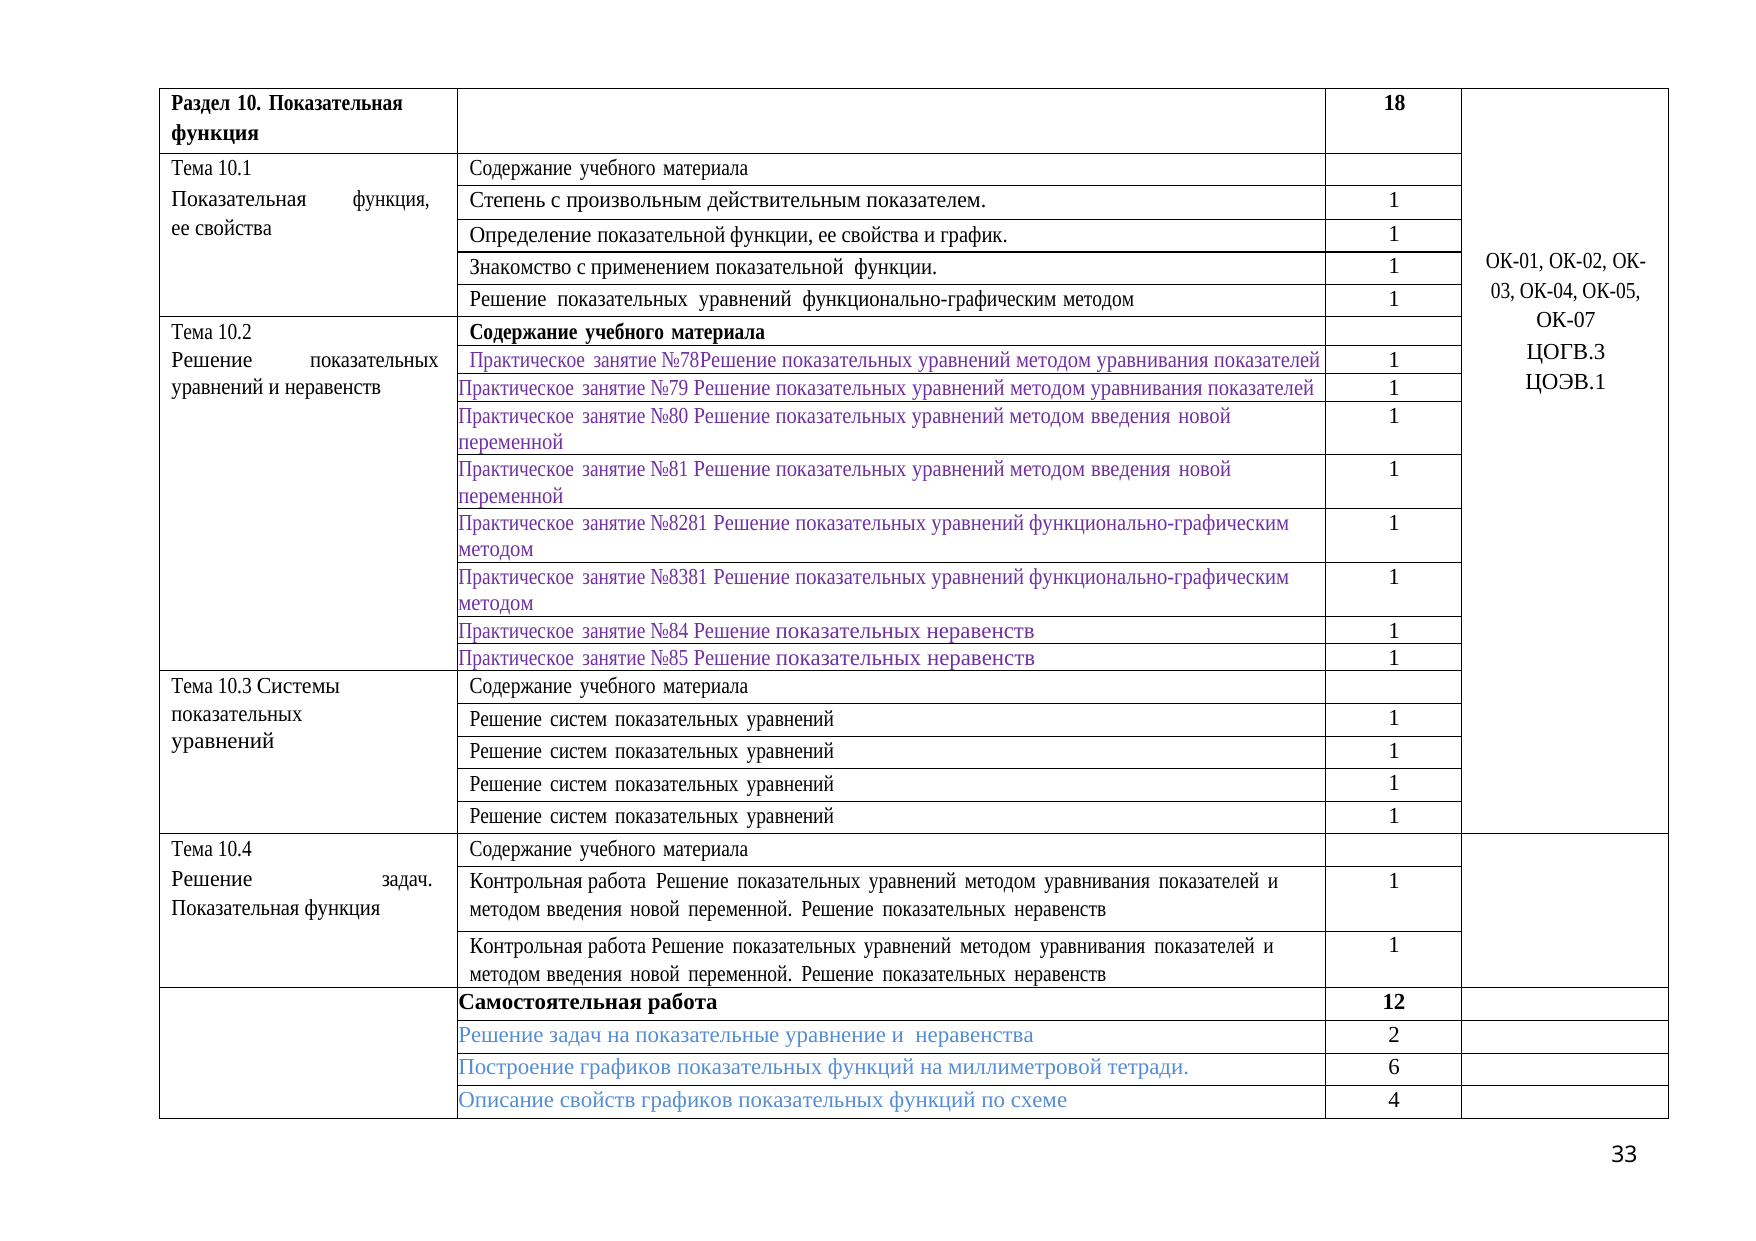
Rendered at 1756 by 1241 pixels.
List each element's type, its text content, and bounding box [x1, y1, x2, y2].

table_cell Определение показательной функции, ее свойства и график. [458, 220, 1325, 251]
table_cell 1 [1326, 769, 1461, 801]
table_cell 1 [1326, 346, 1461, 373]
table_cell Практическое занятие №81 Решение показательных уравнений методом введения новой переменной [458, 455, 1325, 508]
table_cell Практическое занятие №80 Решение показательных уравнений методом введения новой переменной [458, 402, 1325, 454]
table_cell Тема 10.2 Решение показательных уравнений и неравенств [160, 317, 457, 670]
table_cell Практическое занятие №79 Решение показательных уравнений методом уравнивания показателей [458, 374, 1325, 401]
table_cell Знакомство с применением показательной функции. [458, 253, 1325, 284]
table_cell 1 [1326, 802, 1461, 833]
table_cell [1462, 1054, 1668, 1085]
table_cell Контрольная работа Решение показательных уравнений методом уравнивания показателей и методом введения новой переменной. Решение показательных неравенств [458, 867, 1325, 931]
table_cell 1 [1326, 932, 1461, 987]
table_cell [1326, 154, 1461, 185]
table_cell 1 [1326, 867, 1461, 931]
table_cell [1326, 317, 1461, 345]
table_cell Самостоятельная работа [458, 988, 1325, 1020]
table_cell Содержание учебного материала [458, 834, 1325, 866]
table_cell 1 [1326, 402, 1461, 454]
table_cell Решение показательных уравнений функционально-графическим методом [458, 285, 1325, 316]
table_cell Контрольная работа Решение показательных уравнений методом уравнивания показателей и методом введения новой переменной. Решение показательных неравенств [458, 932, 1325, 987]
table_cell Практическое занятие №8381 Решение показательных уравнений функционально-графическим методом [458, 563, 1325, 616]
table_cell Решение систем показательных уравнений [458, 769, 1325, 801]
table_cell Решение систем показательных уравнений [458, 737, 1325, 768]
table_cell 1 [1326, 704, 1461, 736]
table_cell 1 [1326, 563, 1461, 616]
table_cell Решение задач на показательные уравнение и неравенства [458, 1021, 1325, 1052]
table_cell [1462, 834, 1668, 987]
table_cell [1462, 988, 1668, 1020]
table_cell [1462, 1086, 1668, 1118]
table_cell 1 [1326, 644, 1461, 670]
table_cell Степень с произвольным действительным показателем. [458, 186, 1325, 219]
table_cell [458, 89, 1325, 153]
table_cell Построение графиков показательных функций на миллиметровой тетради. [458, 1054, 1325, 1085]
table_cell Содержание учебного материала [458, 671, 1325, 703]
table_cell 1 [1326, 737, 1461, 768]
table_cell 6 [1326, 1054, 1461, 1085]
table_cell 4 [1326, 1086, 1461, 1118]
table_cell 12 [1326, 988, 1461, 1020]
table_cell 1 [1326, 455, 1461, 508]
table_cell 1 [1326, 617, 1461, 643]
table_cell Практическое занятие №8281 Решение показательных уравнений функционально-графическим методом [458, 509, 1325, 562]
table_cell Содержание учебного материала [458, 154, 1325, 185]
table_cell [1326, 671, 1461, 703]
table_cell ОК-01, ОК-02, ОК- 03, ОК-04, ОК-05, ОК-07 ЦОГВ.3 ЦОЭВ.1 [1462, 89, 1668, 833]
table_cell 1 [1326, 220, 1461, 251]
table_cell 1 [1326, 509, 1461, 562]
table_cell 1 [1326, 285, 1461, 316]
table_cell Тема 10.4 Решение задач. Показательная функция [160, 834, 457, 987]
table_cell 2 [1326, 1021, 1461, 1052]
table_cell Практическое занятие №84 Решение показательных неравенств [458, 617, 1325, 643]
table_cell Раздел 10. Показательная функция [160, 89, 457, 153]
table_cell Тема 10.3 Системы показательных уравнений [160, 671, 457, 833]
table_cell Решение систем показательных уравнений [458, 704, 1325, 736]
table_cell Решение систем показательных уравнений [458, 802, 1325, 833]
table_cell 1 [1326, 253, 1461, 284]
table_cell 1 [1326, 374, 1461, 401]
table_cell [160, 988, 457, 1118]
table_cell Практическое занятие №85 Решение показательных неравенств [458, 644, 1325, 670]
table_cell Описание свойств графиков показательных функций по схеме [458, 1086, 1325, 1118]
table_cell Содержание учебного материала [458, 317, 1325, 345]
table_cell 1 [1326, 186, 1461, 219]
table_cell [1326, 834, 1461, 866]
table_cell Тема 10.1 Показательная функция, ее свойства [160, 154, 457, 316]
table_cell [1462, 1021, 1668, 1052]
table_cell Практическое занятие №78Решение показательных уравнений методом уравнивания показателей [458, 346, 1325, 373]
table_cell 18 [1326, 89, 1461, 153]
